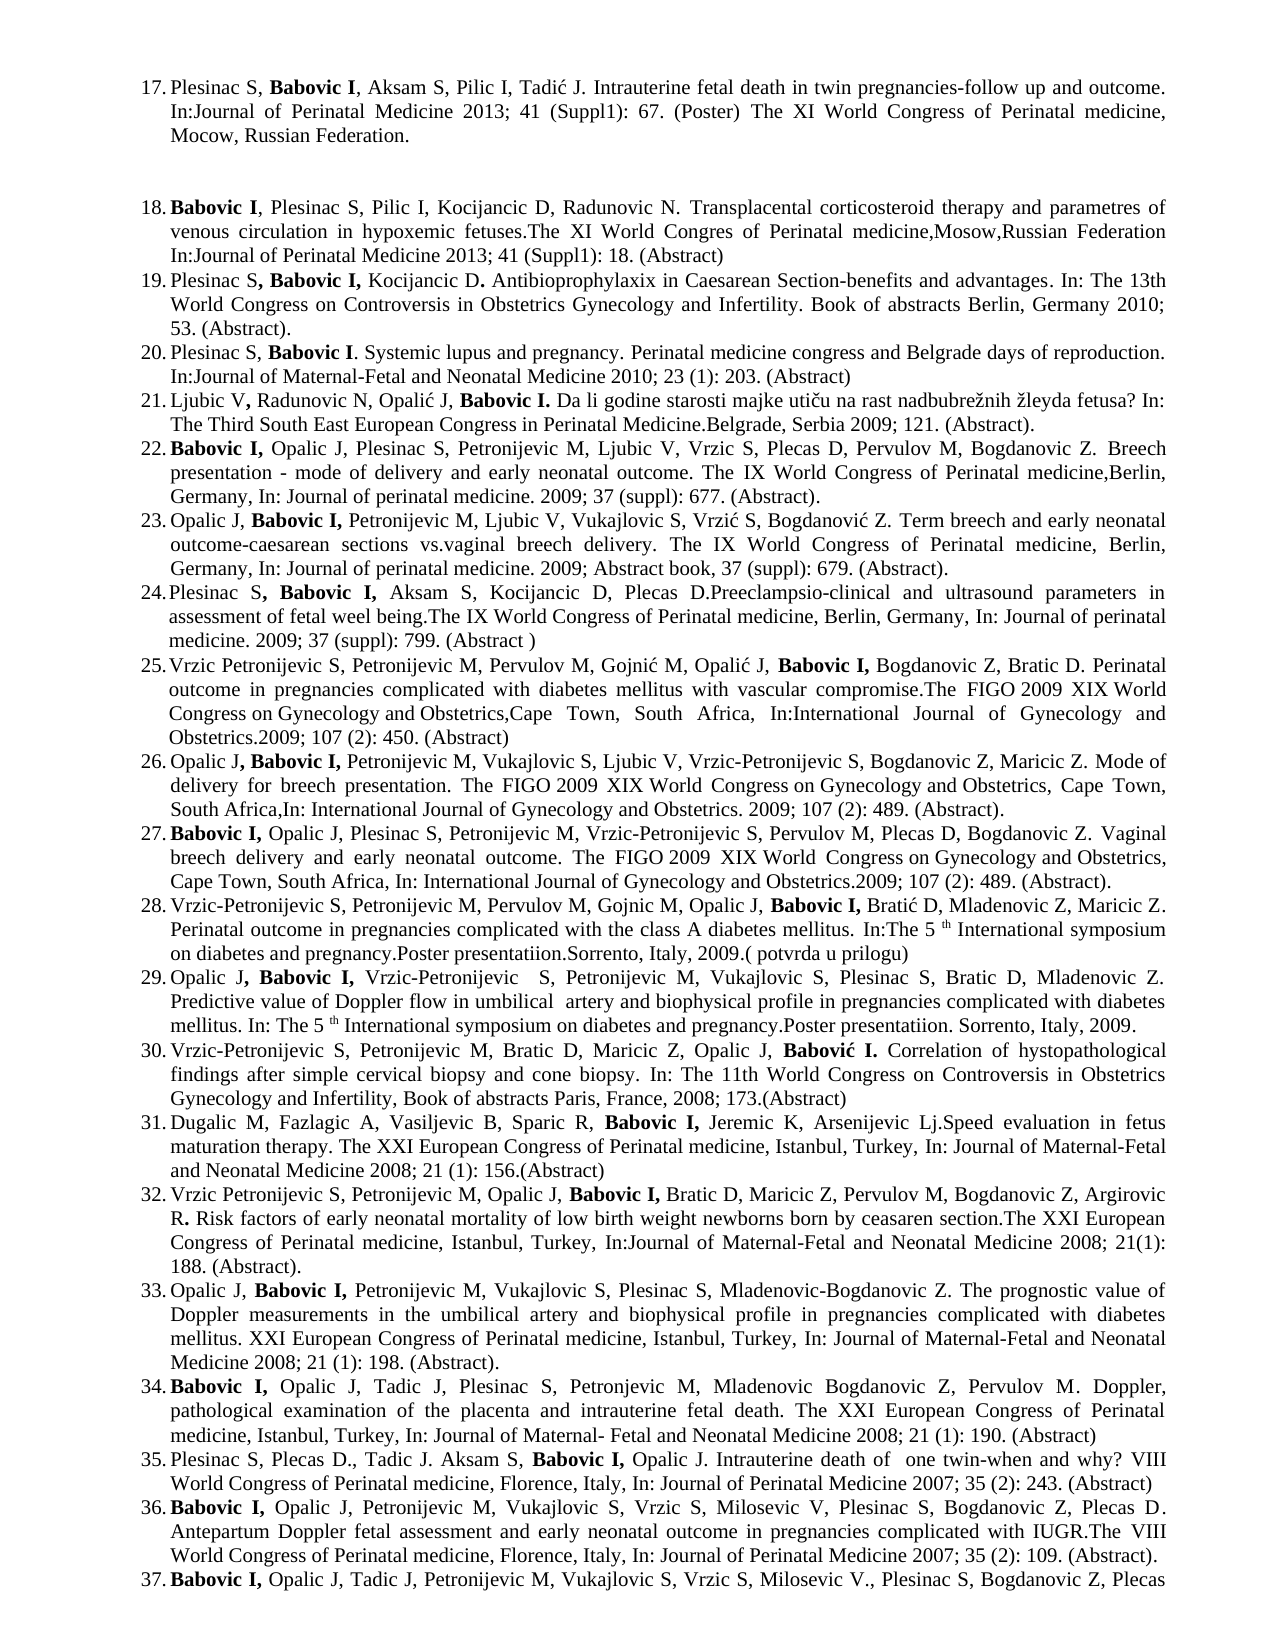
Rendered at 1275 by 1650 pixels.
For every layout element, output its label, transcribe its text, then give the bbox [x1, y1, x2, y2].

list Opalic J, Babovic I, Vrzic-Petronijevic S, Petronijevic M, Vukajlovic S, Plesinac S, Bratic D, Mladenovic Z. Predictive value of Doppler flow in umbilical artery and biophysical profile in pregnancies complicated with diabetes mellitus. In: The 5 th International symposium on diabetes and pregnancy.Poster presentatiion. Sorrento, Italy, 2009. [141, 965, 1167, 1037]
list Ljubic V, Radunovic N, Opalić J, Babovic I. Da li godine starosti majke utiču na rast nadbubrežnih žleyda fetusa? In: The Third South East European Congress in Perinatal Medicine.Belgrade, Serbia 2009; 121. (Abstract). [141, 388, 1167, 436]
list Opalic J, Babovic I, Petronijevic M, Vukajlovic S, Ljubic V, Vrzic-Petronijevic S, Bogdanovic Z, Maricic Z. Mode of delivery for breech presentation. The FIGO 2009 XIX World Congress on Gynecology and Obstetrics, Cape Town, South Africa,In: International Journal of Gynecology and Obstetrics. 2009; 107 (2): 489. (Abstract). [141, 749, 1167, 821]
list Babovic I, Opalic J, Plesinac S, Petronijevic M, Vrzic-Petronijevic S, Pervulov M, Plecas D, Bogdanovic Z. Vaginal breech delivery and early neonatal outcome. The FIGO 2009 XIX World Congress on Gynecology and Obstetrics, Cape Town, South Africa, In: International Journal of Gynecology and Obstetrics.2009; 107 (2): 489. (Abstract). [141, 821, 1167, 893]
list Babovic I, Opalic J, Petronijevic M, Vukajlovic S, Vrzic S, Milosevic V, Plesinac S, Bogdanovic Z, Plecas D. Antepartum Doppler fetal assessment and early neonatal outcome in pregnancies complicated with IUGR.The VIII World Congress of Perinatal medicine, Florence, Italy, In: Journal of Perinatal Medicine 2007; 35 (2): 109. (Abstract). [141, 1495, 1167, 1567]
list Vrzic Petronijevic S, Petronijevic M, Opalic J, Babovic I, Bratic D, Maricic Z, Pervulov M, Bogdanovic Z, Argirovic R. Risk factors of early neonatal mortality of low birth weight newborns born by ceasaren section.The XXI European Congress of Perinatal medicine, Istanbul, Turkey, In:Journal of Maternal-Fetal and Neonatal Medicine 2008; 21(1): 188. (Abstract). [141, 1182, 1167, 1278]
list Vrzic-Petronijevic S, Petronijevic M, Bratic D, Maricic Z, Opalic J, Babović I. Correlation of hystopathological findings after simple cervical biopsy and cone biopsy. In: The 11th World Congress on Controversis in Obstetrics Gynecology and Infertility, Book of abstracts Paris, France, 2008; 173.(Abstract) [141, 1037, 1167, 1110]
list Opalic J, Babovic I, Petronijevic M, Ljubic V, Vukajlovic S, Vrzić S, Bogdanović Z. Term breech and early neonatal outcome-caesarean sections vs.vaginal breech delivery. The IX World Congress of Perinatal medicine, Berlin, Germany, In: Journal of perinatal medicine. 2009; Abstract book, 37 (suppl): 679. (Abstract). [141, 508, 1167, 580]
list Plesinac S, Plecas D., Tadic J. Aksam S, Babovic I, Opalic J. Intrauterine death of one twin-when and why? VIII World Congress of Perinatal medicine, Florence, Italy, In: Journal of Perinatal Medicine 2007; 35 (2): 243. (Abstract) [141, 1447, 1167, 1495]
list Plesinac S, Babovic I, Kocijancic D. Antibioprophylaxix in Caesarean Section-benefits and advantages. In: The 13th World Congress on Controversis in Obstetrics Gynecology and Infertility. Book of abstracts Berlin, Germany 2010; 53. (Abstract). [141, 267, 1167, 340]
list Plesinac S, Babovic I. Systemic lupus and pregnancy. Perinatal medicine congress and Belgrade days of reproduction. In:Journal of Maternal-Fetal and Neonatal Medicine 2010; 23 (1): 203. (Abstract) [141, 340, 1167, 388]
list Dugalic M, Fazlagic A, Vasiljevic B, Sparic R, Babovic I, Jeremic K, Arsenijevic Lj.Speed evaluation in fetus maturation therapy. The XXI European Congress of Perinatal medicine, Istanbul, Turkey, In: Journal of Maternal-Fetal and Neonatal Medicine 2008; 21 (1): 156.(Abstract) [141, 1110, 1167, 1182]
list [141, 1567, 1167, 1591]
list Vrzic-Petronijevic S, Petronijevic M, Pervulov M, Gojnic M, Opalic J, Babovic I, Bratić D, Mladenovic Z, Maricic Z. Perinatal outcome in pregnancies complicated with the class A diabetes mellitus. In:The 5 th International symposium on diabetes and pregnancy.Poster presentatiion.Sorrento, Italy, 2009.( potvrda u prilogu) [141, 893, 1167, 965]
list Plesinac S, Babovic I, Aksam S, Kocijancic D, Plecas D.Preeclampsio-clinical and ultrasound parameters in assessment of fetal weel being.The IX World Congress of Perinatal medicine, Berlin, Germany, In: Journal of perinatal medicine. 2009; 37 (suppl): 799. (Abstract ) [141, 580, 1167, 652]
list Babovic I, Opalic J, Plesinac S, Petronijevic M, Ljubic V, Vrzic S, Plecas D, Pervulov M, Bogdanovic Z. Breech presentation - mode of delivery and early neonatal outcome. The IX World Congress of Perinatal medicine,Berlin, Germany, In: Journal of perinatal medicine. 2009; 37 (suppl): 677. (Abstract). [141, 436, 1167, 508]
list Vrzic Petronijevic S, Petronijevic M, Pervulov M, Gojnić M, Opalić J, Babovic I, Bogdanovic Z, Bratic D. Perinatal outcome in pregnancies complicated with diabetes mellitus with vascular compromise.The FIGO 2009 XIX World Congress on Gynecology and Obstetrics,Cape Town, South Africa, In:International Journal of Gynecology and Obstetrics.2009; 107 (2): 450. (Abstract) [141, 652, 1167, 749]
list Opalic J, Babovic I, Petronijevic M, Vukajlovic S, Plesinac S, Mladenovic-Bogdanovic Z. The prognostic value of Doppler measurements in the umbilical artery and biophysical profile in pregnancies complicated with diabetes mellitus. XXI European Congress of Perinatal medicine, Istanbul, Turkey, In: Journal of Maternal-Fetal and Neonatal Medicine 2008; 21 (1): 198. (Abstract). [141, 1278, 1167, 1374]
list Plesinac S, Babovic I, Aksam S, Pilic I, Tadić J. Intrauterine fetal death in twin pregnancies-follow up and outcome. In:Journal of Perinatal Medicine 2013; 41 (Suppl1): 67. (Poster) The XI World Congress of Perinatal medicine, Mocow, Russian Federation. [141, 75, 1167, 147]
list Babovic I, Plesinac S, Pilic I, Kocijancic D, Radunovic N. Transplacental corticosteroid therapy and parametres of venous circulation in hypoxemic fetuses.The XI World Congres of Perinatal medicine,Mosow,Russian Federation In:Journal of Perinatal Medicine 2013; 41 (Suppl1): 18. (Abstract) [141, 195, 1167, 267]
list Babovic I, Opalic J, Tadic J, Plesinac S, Petronjevic M, Mladenovic Bogdanovic Z, Pervulov M. Doppler, pathological examination of the placenta and intrauterine fetal death. The XXI European Congress of Perinatal medicine, Istanbul, Turkey, In: Journal of Maternal- Fetal and Neonatal Medicine 2008; 21 (1): 190. (Abstract) [141, 1374, 1167, 1447]
